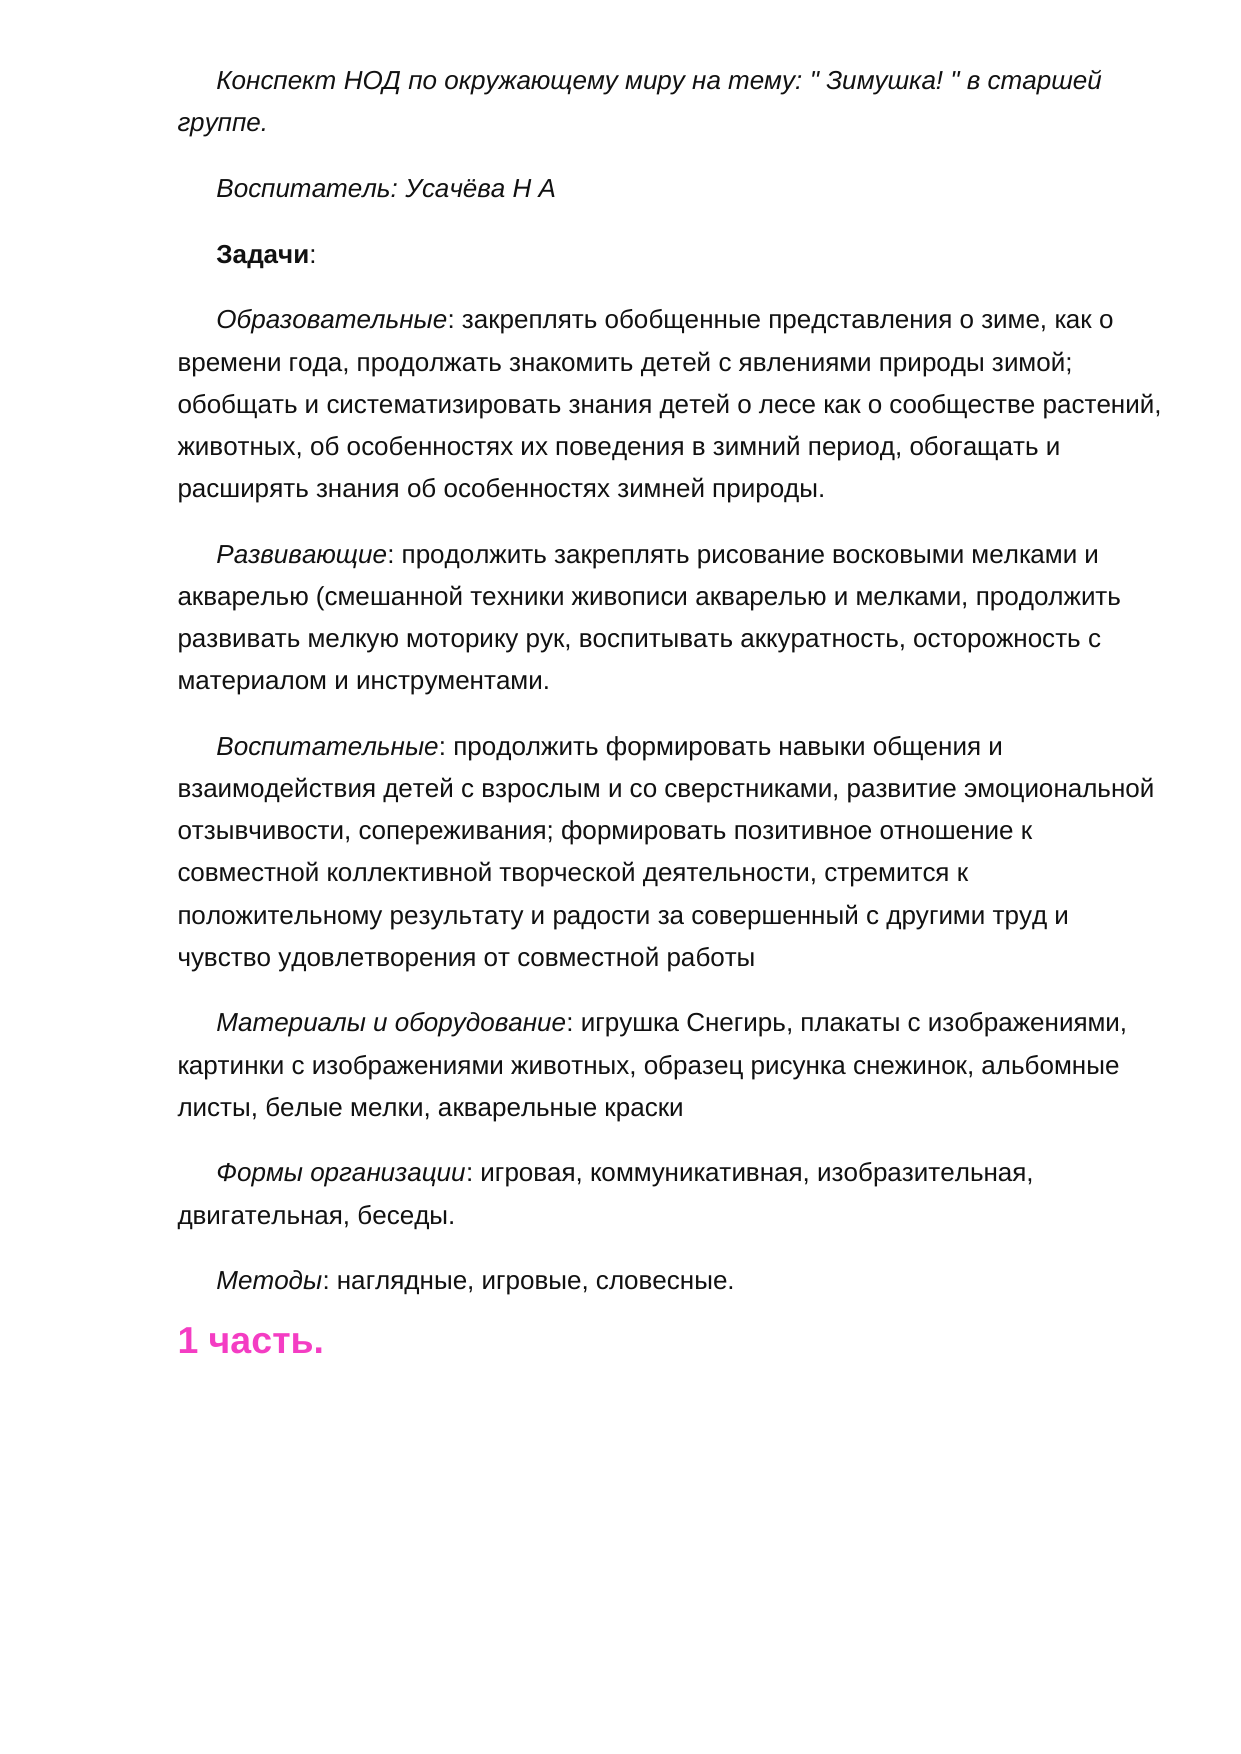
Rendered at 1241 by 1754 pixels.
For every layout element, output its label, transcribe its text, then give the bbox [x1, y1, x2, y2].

text Задачи: [177, 226, 1167, 269]
text Материалы и оборудование: игрушка Снегирь, плакаты с изображениями, картинки с изображениями животных, образец рисунка снежинок, альбомные листы, белые мелки, акварельные краски [177, 995, 1167, 1122]
text Конспект НОД по окружающему миру на тему: " Зимушка! " в старшей группе. [177, 53, 1167, 137]
text Образовательные: закреплять обобщенные представления о зиме, как о времени года, продолжать знакомить детей с явлениями природы зимой; обобщать и систематизировать знания детей о лесе как о сообществе растений, животных, об особенностях их поведения в зимний период, обогащать и расширять знания об особенностях зимней природы. [177, 292, 1167, 503]
subtitle 1 часть. [177, 1319, 1167, 1362]
text Воспитательные: продолжить формировать навыки общения и взаимодействия детей с взрослым и со сверстниками, развитие эмоциональной отзывчивости, сопереживания; формировать позитивное отношение к совместной коллективной творческой деятельности, стремится к положительному результату и радости за совершенный с другими труд и чувство удовлетворения от совместной работы [177, 719, 1167, 972]
text Развивающие: продолжить закреплять рисование восковыми мелками и акварелью (смешанной техники живописи акварелью и мелками, продолжить развивать мелкую моторику рук, воспитывать аккуратность, осторожность с материалом и инструментами. [177, 526, 1167, 695]
text Воспитатель: Усачёва Н А [177, 161, 1167, 203]
text Формы организации: игровая, коммуникативная, изобразительная, двигательная, беседы. [177, 1145, 1167, 1229]
text Методы: наглядные, игровые, словесные. [177, 1253, 1167, 1295]
